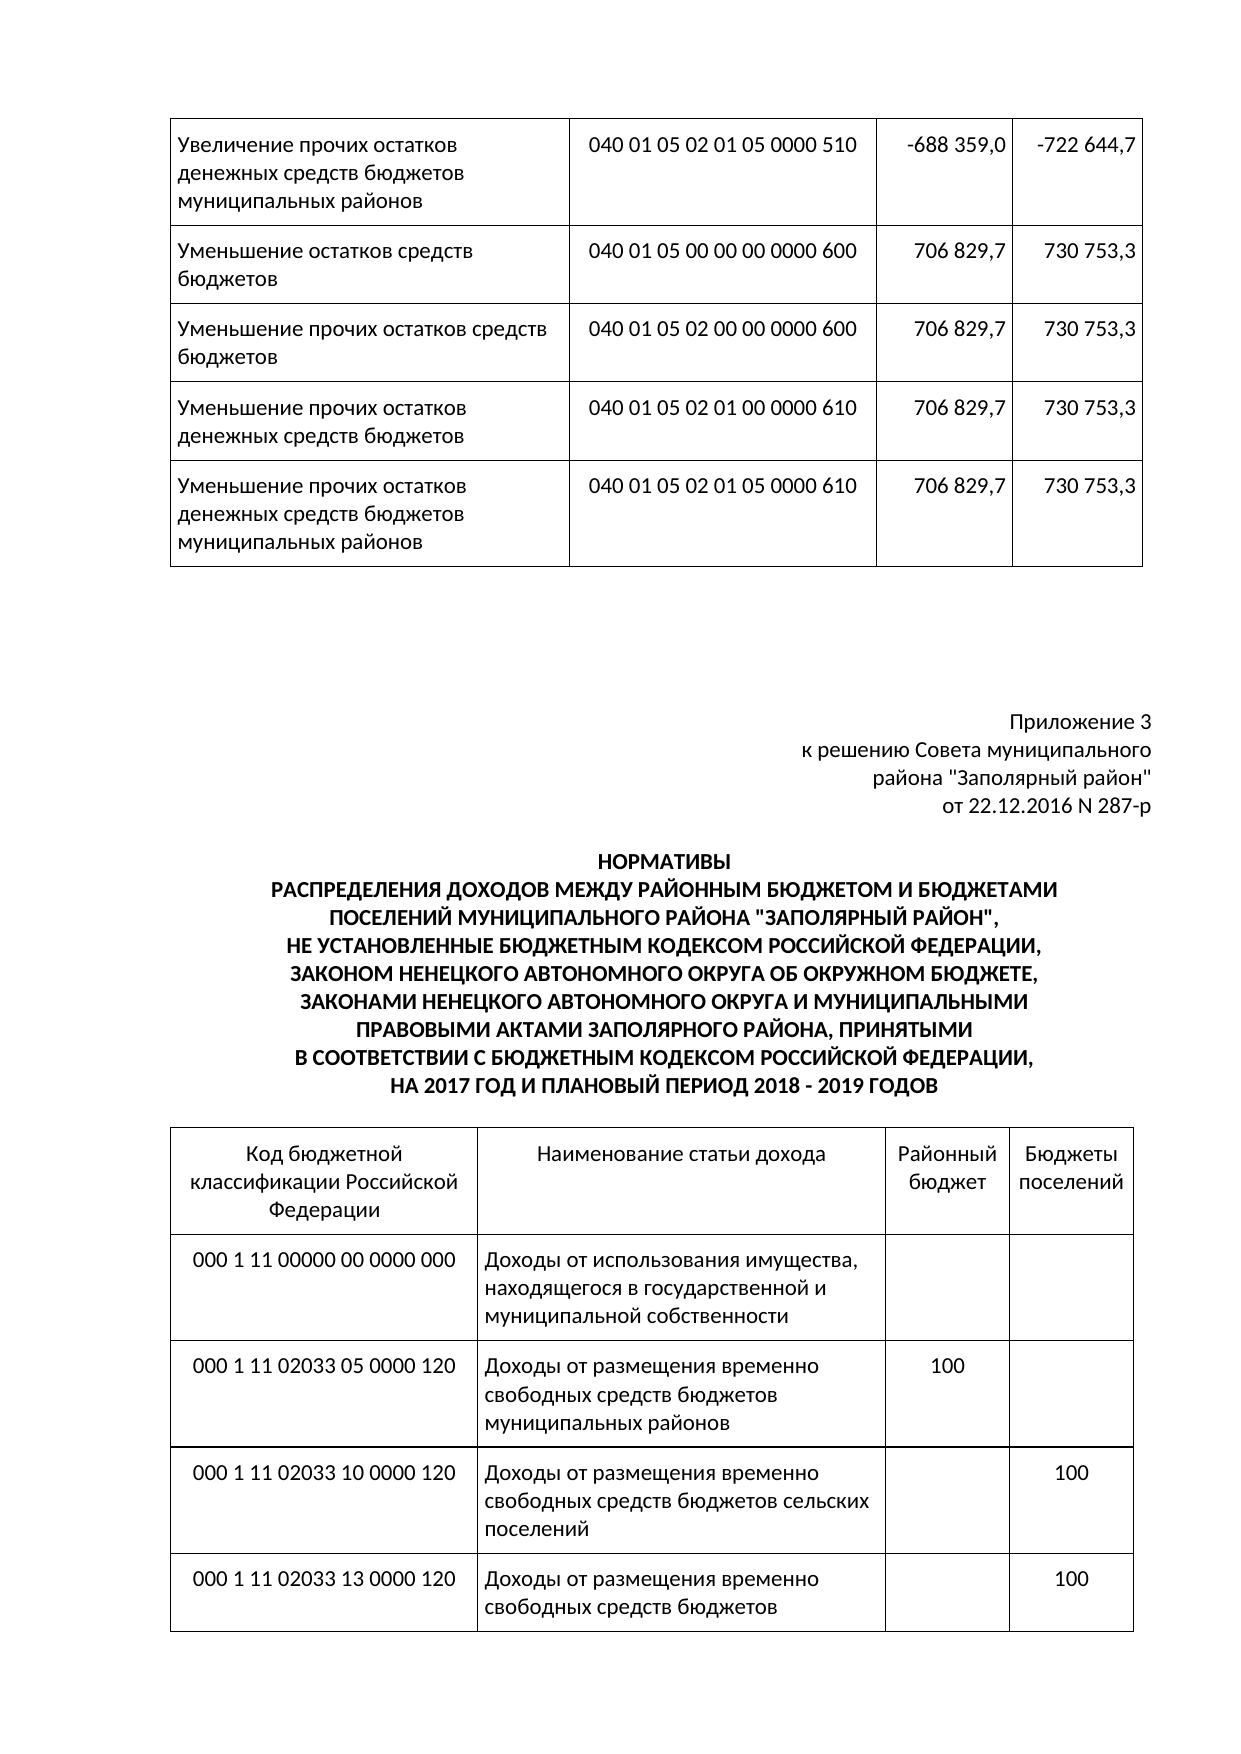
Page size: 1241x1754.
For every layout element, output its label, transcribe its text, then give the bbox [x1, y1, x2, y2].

table_cell 706 829,7 [877, 382, 1012, 459]
table_cell 730 753,3 [1013, 461, 1142, 566]
table_cell [1010, 1235, 1133, 1340]
title НОРМАТИВЫ [177, 847, 1152, 875]
title В СООТВЕТСТВИИ С БЮДЖЕТНЫМ КОДЕКСОМ РОССИЙСКОЙ ФЕДЕРАЦИИ, [177, 1043, 1152, 1071]
table_cell 706 829,7 [877, 304, 1012, 381]
table_cell Доходы от размещения временно свободных средств бюджетов муниципальных районов [478, 1341, 885, 1446]
table_cell 040 01 05 02 01 05 0000 610 [570, 461, 876, 566]
table_cell Уменьшение прочих остатков денежных средств бюджетов [171, 382, 569, 459]
table_cell 730 753,3 [1013, 226, 1142, 303]
title ЗАКОНАМИ НЕНЕЦКОГО АВТОНОМНОГО ОКРУГА И МУНИЦИПАЛЬНЫМИ [177, 987, 1152, 1015]
table_cell 000 1 11 02033 05 0000 120 [171, 1341, 477, 1446]
title ПРАВОВЫМИ АКТАМИ ЗАПОЛЯРНОГО РАЙОНА, ПРИНЯТЫМИ [177, 1015, 1152, 1043]
table_cell 730 753,3 [1013, 382, 1142, 459]
table_cell Доходы от использования имущества, находящегося в государственной и муниципальной собственности [478, 1235, 885, 1340]
title РАСПРЕДЕЛЕНИЯ ДОХОДОВ МЕЖДУ РАЙОННЫМ БЮДЖЕТОМ И БЮДЖЕТАМИ [177, 875, 1152, 903]
table_cell [1010, 1341, 1133, 1446]
table_cell -722 644,7 [1013, 119, 1142, 224]
table_cell 100 [886, 1341, 1009, 1446]
table_cell Уменьшение прочих остатков денежных средств бюджетов муниципальных районов [171, 461, 569, 566]
table_header Бюджеты поселений [1010, 1128, 1133, 1234]
table_cell [886, 1235, 1009, 1340]
table_cell Увеличение прочих остатков денежных средств бюджетов муниципальных районов [171, 119, 569, 224]
title НА 2017 ГОД И ПЛАНОВЫЙ ПЕРИОД 2018 - 2019 ГОДОВ [177, 1071, 1152, 1099]
table_header Районный бюджет [886, 1128, 1009, 1234]
table_cell 100 [1010, 1554, 1133, 1631]
title ПОСЕЛЕНИЙ МУНИЦИПАЛЬНОГО РАЙОНА "ЗАПОЛЯРНЫЙ РАЙОН", [177, 903, 1152, 931]
text от 22.12.2016 N 287-р [177, 791, 1152, 819]
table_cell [478, 1554, 885, 1631]
table_cell 040 01 05 02 01 00 0000 610 [570, 382, 876, 459]
title ЗАКОНОМ НЕНЕЦКОГО АВТОНОМНОГО ОКРУГА ОБ ОКРУЖНОМ БЮДЖЕТЕ, [177, 959, 1152, 987]
text района "Заполярный район" [177, 763, 1152, 791]
table_cell 706 829,7 [877, 226, 1012, 303]
text к решению Совета муниципального [177, 735, 1152, 763]
table_cell [886, 1554, 1009, 1631]
table_cell 730 753,3 [1013, 304, 1142, 381]
table_cell [886, 1448, 1009, 1553]
table_cell 040 01 05 00 00 00 0000 600 [570, 226, 876, 303]
text Приложение 3 [177, 707, 1152, 735]
table_cell 706 829,7 [877, 461, 1012, 566]
table_cell 100 [1010, 1448, 1133, 1553]
table_cell Доходы от размещения временно свободных средств бюджетов сельских поселений [478, 1448, 885, 1553]
table_header Наименование статьи дохода [478, 1128, 885, 1234]
table_cell 000 1 11 02033 10 0000 120 [171, 1448, 477, 1553]
table_cell Уменьшение остатков средств бюджетов [171, 226, 569, 303]
table_cell 000 1 11 00000 00 0000 000 [171, 1235, 477, 1340]
table_cell 040 01 05 02 01 05 0000 510 [570, 119, 876, 224]
table_cell -688 359,0 [877, 119, 1012, 224]
table_cell 040 01 05 02 00 00 0000 600 [570, 304, 876, 381]
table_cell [171, 1554, 477, 1631]
table_header Код бюджетной классификации Российской Федерации [171, 1128, 477, 1234]
title НЕ УСТАНОВЛЕННЫЕ БЮДЖЕТНЫМ КОДЕКСОМ РОССИЙСКОЙ ФЕДЕРАЦИИ, [177, 931, 1152, 959]
table_cell Уменьшение прочих остатков средств бюджетов [171, 304, 569, 381]
